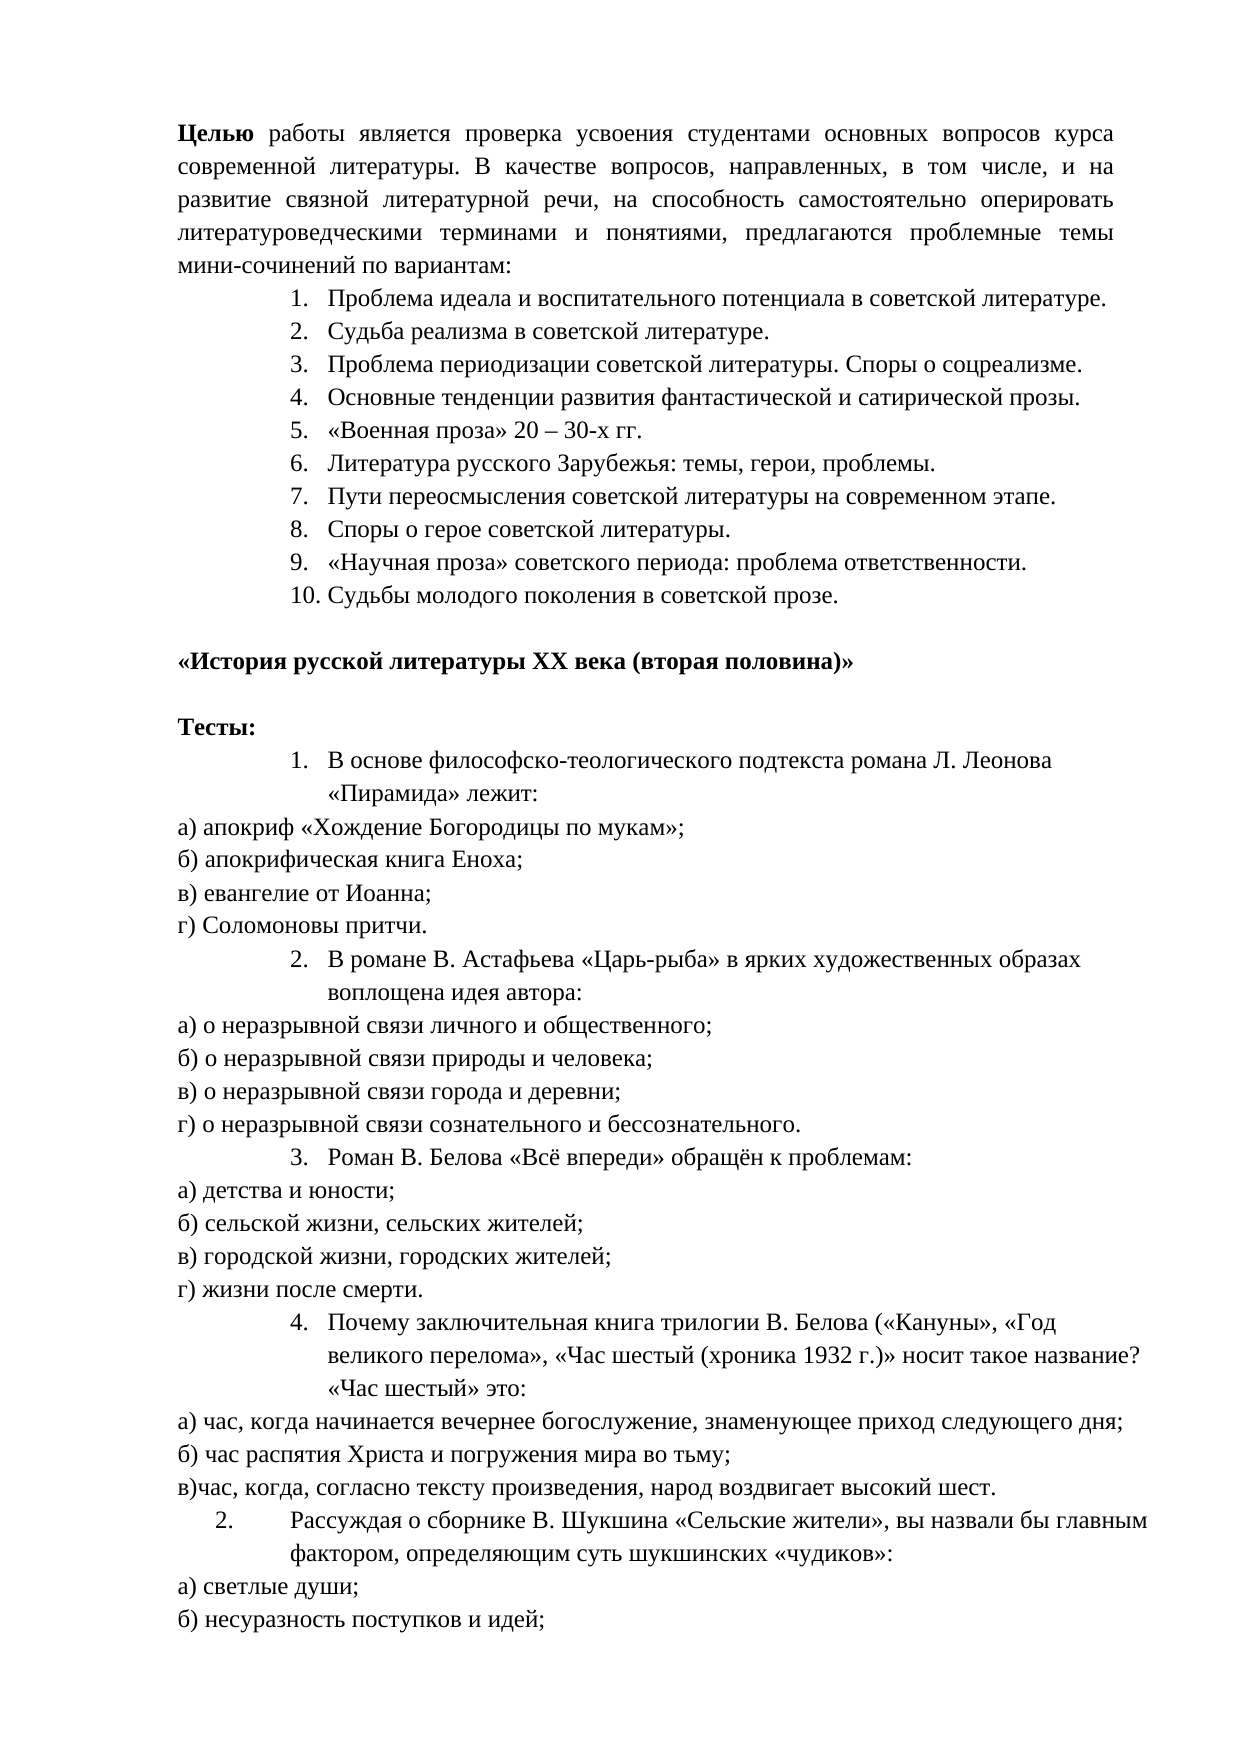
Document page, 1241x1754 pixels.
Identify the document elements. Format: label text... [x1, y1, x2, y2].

list Споры о герое советской литературы. [290, 514, 1114, 543]
text б) апокрифическая книга Еноха; [177, 844, 1152, 873]
text Тесты: [177, 712, 1152, 741]
list Основные тенденции развития фантастической и сатирической прозы. [290, 382, 1114, 411]
list Проблема идеала и воспитательного потенциала в советской литературе. [290, 283, 1114, 312]
text Целью работы является проверка усвоения студентами основных вопросов курса современной литературы. В качестве вопросов, направленных, в том числе, и на развитие связной литературной речи, на способность самостоятельно оперировать литературоведческими терминами и понятиями, предлагаются проблемные темы мини-сочинений по вариантам: [177, 118, 1114, 279]
list В основе философско-теологического подтекста романа Л. Леонова «Пирамида» лежит: [290, 746, 1152, 807]
text в) о неразрывной связи города и деревни; [177, 1076, 1152, 1104]
text а) апокриф «Хождение Богородицы по мукам»; [177, 812, 1152, 840]
text в) городской жизни, городских жителей; [177, 1241, 1152, 1269]
list Пути переосмысления советской литературы на современном этапе. [290, 481, 1114, 510]
text г) Соломоновы притчи. [177, 911, 1152, 939]
list Проблема периодизации советской литературы. Споры о соцреализме. [290, 349, 1114, 378]
text а) детства и юности; [177, 1175, 1152, 1203]
text в) евангелие от Иоанна; [177, 878, 1152, 906]
list Почему заключительная книга трилогии В. Белова («Кануны», «Год великого перелома», «Час шестый (хроника .)» носит такое название? «Час шестый» это: [290, 1307, 1152, 1402]
list Судьба реализма в советской литературе. [290, 316, 1114, 345]
text г) жизни после смерти. [177, 1274, 1152, 1303]
list Литература русского Зарубежья: темы, герои, проблемы. [290, 448, 1114, 477]
text б) о неразрывной связи природы и человека; [177, 1043, 1152, 1071]
text а) о неразрывной связи личного и общественного; [177, 1010, 1152, 1038]
list В романе В. Астафьева «Царь-рыба» в ярких художественных образах воплощена идея автора: [290, 944, 1152, 1005]
list Рассуждая о сборнике В. Шукшина «Сельские жители», вы назвали бы главным фактором, определяющим суть шукшинских «чудиков»: [215, 1505, 1152, 1567]
list Судьбы молодого поколения в советской прозе. [290, 580, 1114, 609]
text г) о неразрывной связи сознательного и бессознательного. [177, 1109, 1152, 1137]
list Роман В. Белова «Всё впереди» обращён к проблемам: [290, 1142, 1152, 1171]
list «Научная проза» советского периода: проблема ответственности. [290, 547, 1114, 576]
text в)час, когда, согласно тексту произведения, народ воздвигает высокий шест. [177, 1472, 1152, 1501]
text а) светлые души; [177, 1571, 1152, 1600]
text «История русской литературы XX века (вторая половина)» [177, 646, 1152, 675]
text б) несуразность поступков и идей; [177, 1604, 1152, 1633]
list «Военная проза» 20 – 30-х гг. [290, 415, 1114, 444]
text б) час распятия Христа и погружения мира во тьму; [177, 1439, 1152, 1468]
text б) сельской жизни, сельских жителей; [177, 1208, 1152, 1237]
text а) час, когда начинается вечернее богослужение, знаменующее приход следующего дня; [177, 1406, 1152, 1435]
